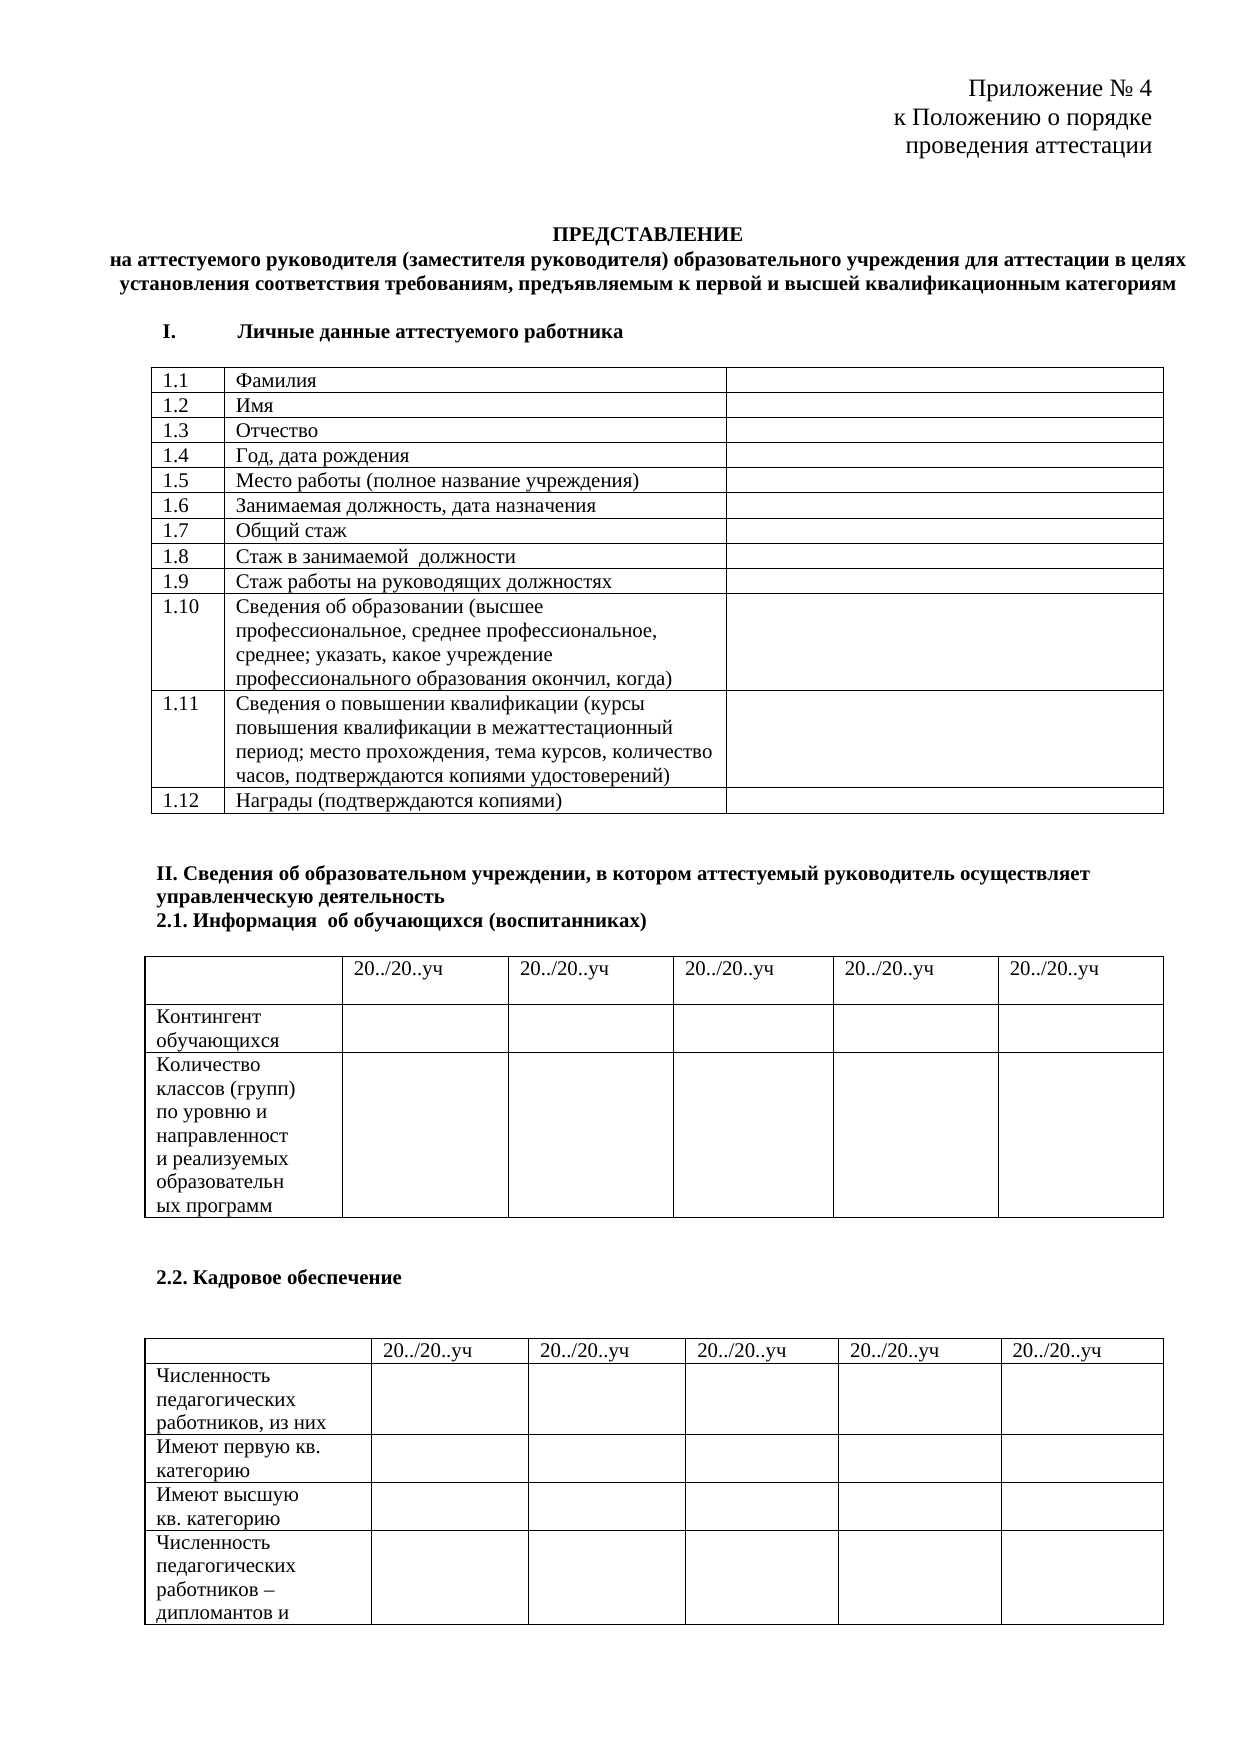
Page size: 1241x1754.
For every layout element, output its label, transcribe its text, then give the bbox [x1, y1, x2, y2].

table_cell [372, 1531, 528, 1624]
table_cell [727, 788, 1163, 812]
table_header 20../20..уч [372, 1339, 528, 1363]
table_cell Сведения об образовании (высшее профессиональное, среднее профессиональное, среднее; указать, какое учреждение профессионального образования окончил, когда) [225, 594, 726, 690]
text 2.2. Кадровое обеспечение [156, 1266, 1119, 1289]
table_cell 1.9 [152, 569, 224, 593]
table_cell 1.3 [152, 418, 224, 442]
table_cell [686, 1483, 838, 1529]
table_cell Имеют первую кв. категорию [146, 1435, 371, 1482]
table_cell [727, 468, 1163, 492]
table_header [727, 368, 1163, 392]
table_cell [529, 1435, 685, 1482]
table_cell [529, 1364, 685, 1434]
table_cell 1.5 [152, 468, 224, 492]
text к Положению о порядке [737, 102, 1152, 131]
text ІІ. Сведения об образовательном учреждении, в котором аттестуемый руководитель осуществляет управленческую деятельность [156, 862, 1119, 908]
table_cell [1002, 1435, 1163, 1482]
table_cell [727, 393, 1163, 417]
table_cell [1002, 1531, 1163, 1624]
table_cell [727, 519, 1163, 542]
table_cell Сведения о повышении квалификации (курсы повышения квалификации в межаттестационный период; место прохождения, тема курсов, количество часов, подтверждаются копиями удостоверений) [225, 691, 726, 787]
table_cell Количество классов (групп) по уровню и направленности реализуемых образовательных программ [146, 1053, 342, 1217]
table_header 20../20..уч [686, 1339, 838, 1363]
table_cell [146, 1531, 371, 1624]
text на аттестуемого руководителя (заместителя руководителя) образовательного учреждения для аттестации в целях установления соответствия требованиям, предъявляемым к первой и высшей квалификационным категориям [106, 246, 1189, 294]
table_cell Год, дата рождения [225, 443, 726, 467]
table_cell [343, 1053, 508, 1217]
table_cell Стаж работы на руководящих должностях [225, 569, 726, 593]
table_cell [834, 1053, 998, 1217]
table_cell [1002, 1483, 1163, 1529]
table_header Фамилия [225, 368, 726, 392]
list Личные данные аттестуемого работника [162, 319, 1152, 343]
text Приложение № 4 [737, 73, 1152, 102]
table_header 20../20..уч [839, 1339, 1001, 1363]
table_cell [727, 418, 1163, 442]
table_cell [674, 1053, 833, 1217]
table_cell 1.2 [152, 393, 224, 417]
table_cell [727, 544, 1163, 568]
table_cell [674, 1005, 833, 1052]
table_cell [529, 1531, 685, 1624]
table_cell [686, 1531, 838, 1624]
table_cell 1.4 [152, 443, 224, 467]
table_cell [372, 1483, 528, 1529]
table_cell [509, 1053, 673, 1217]
table_cell [1002, 1364, 1163, 1434]
table_cell 1.11 [152, 691, 224, 787]
table_header 1.1 [152, 368, 224, 392]
table_cell 1.12 [152, 788, 224, 812]
text ПРЕДСТАВЛЕНИЕ [106, 222, 1189, 246]
table_cell Контингент обучающихся [146, 1005, 342, 1052]
table_cell [372, 1364, 528, 1434]
table_header 20../20..уч [834, 957, 998, 1004]
table_cell Численность педагогических работников, из них [146, 1364, 371, 1434]
table_cell Отчество [225, 418, 726, 442]
table_cell [834, 1005, 998, 1052]
table_cell Имя [225, 393, 726, 417]
table_cell 1.7 [152, 519, 224, 542]
table_cell Награды (подтверждаются копиями) [225, 788, 726, 812]
table_cell 1.8 [152, 544, 224, 568]
table_header 20../20..уч [529, 1339, 685, 1363]
table_cell [727, 493, 1163, 517]
table_cell Занимаемая должность, дата назначения [225, 493, 726, 517]
table_cell Имеют высшую кв. категорию [146, 1483, 371, 1529]
table_cell Общий стаж [225, 519, 726, 542]
table_header 20../20..уч [999, 957, 1163, 1004]
table_header [146, 957, 342, 1004]
table_cell [839, 1435, 1001, 1482]
table_cell Место работы (полное название учреждения) [225, 468, 726, 492]
table_header 20../20..уч [343, 957, 508, 1004]
table_cell [999, 1053, 1163, 1217]
table_cell [372, 1435, 528, 1482]
table_header [146, 1339, 371, 1363]
table_cell [529, 1483, 685, 1529]
table_cell [727, 443, 1163, 467]
table_cell 1.6 [152, 493, 224, 517]
table_header 20../20..уч [1002, 1339, 1163, 1363]
table_header 20../20..уч [674, 957, 833, 1004]
table_cell [727, 569, 1163, 593]
table_cell [839, 1483, 1001, 1529]
table_cell [509, 1005, 673, 1052]
text 2.1. Информация об обучающихся (воспитанниках) [156, 908, 1119, 932]
table_cell [686, 1364, 838, 1434]
table_cell [727, 691, 1163, 787]
table_cell [839, 1364, 1001, 1434]
table_cell [686, 1435, 838, 1482]
table_cell Стаж в занимаемой должности [225, 544, 726, 568]
table_cell [999, 1005, 1163, 1052]
table_cell 1.10 [152, 594, 224, 690]
text проведения аттестации [737, 131, 1152, 159]
table_cell [343, 1005, 508, 1052]
table_cell [839, 1531, 1001, 1624]
table_cell [727, 594, 1163, 690]
table_header 20../20..уч [509, 957, 673, 1004]
